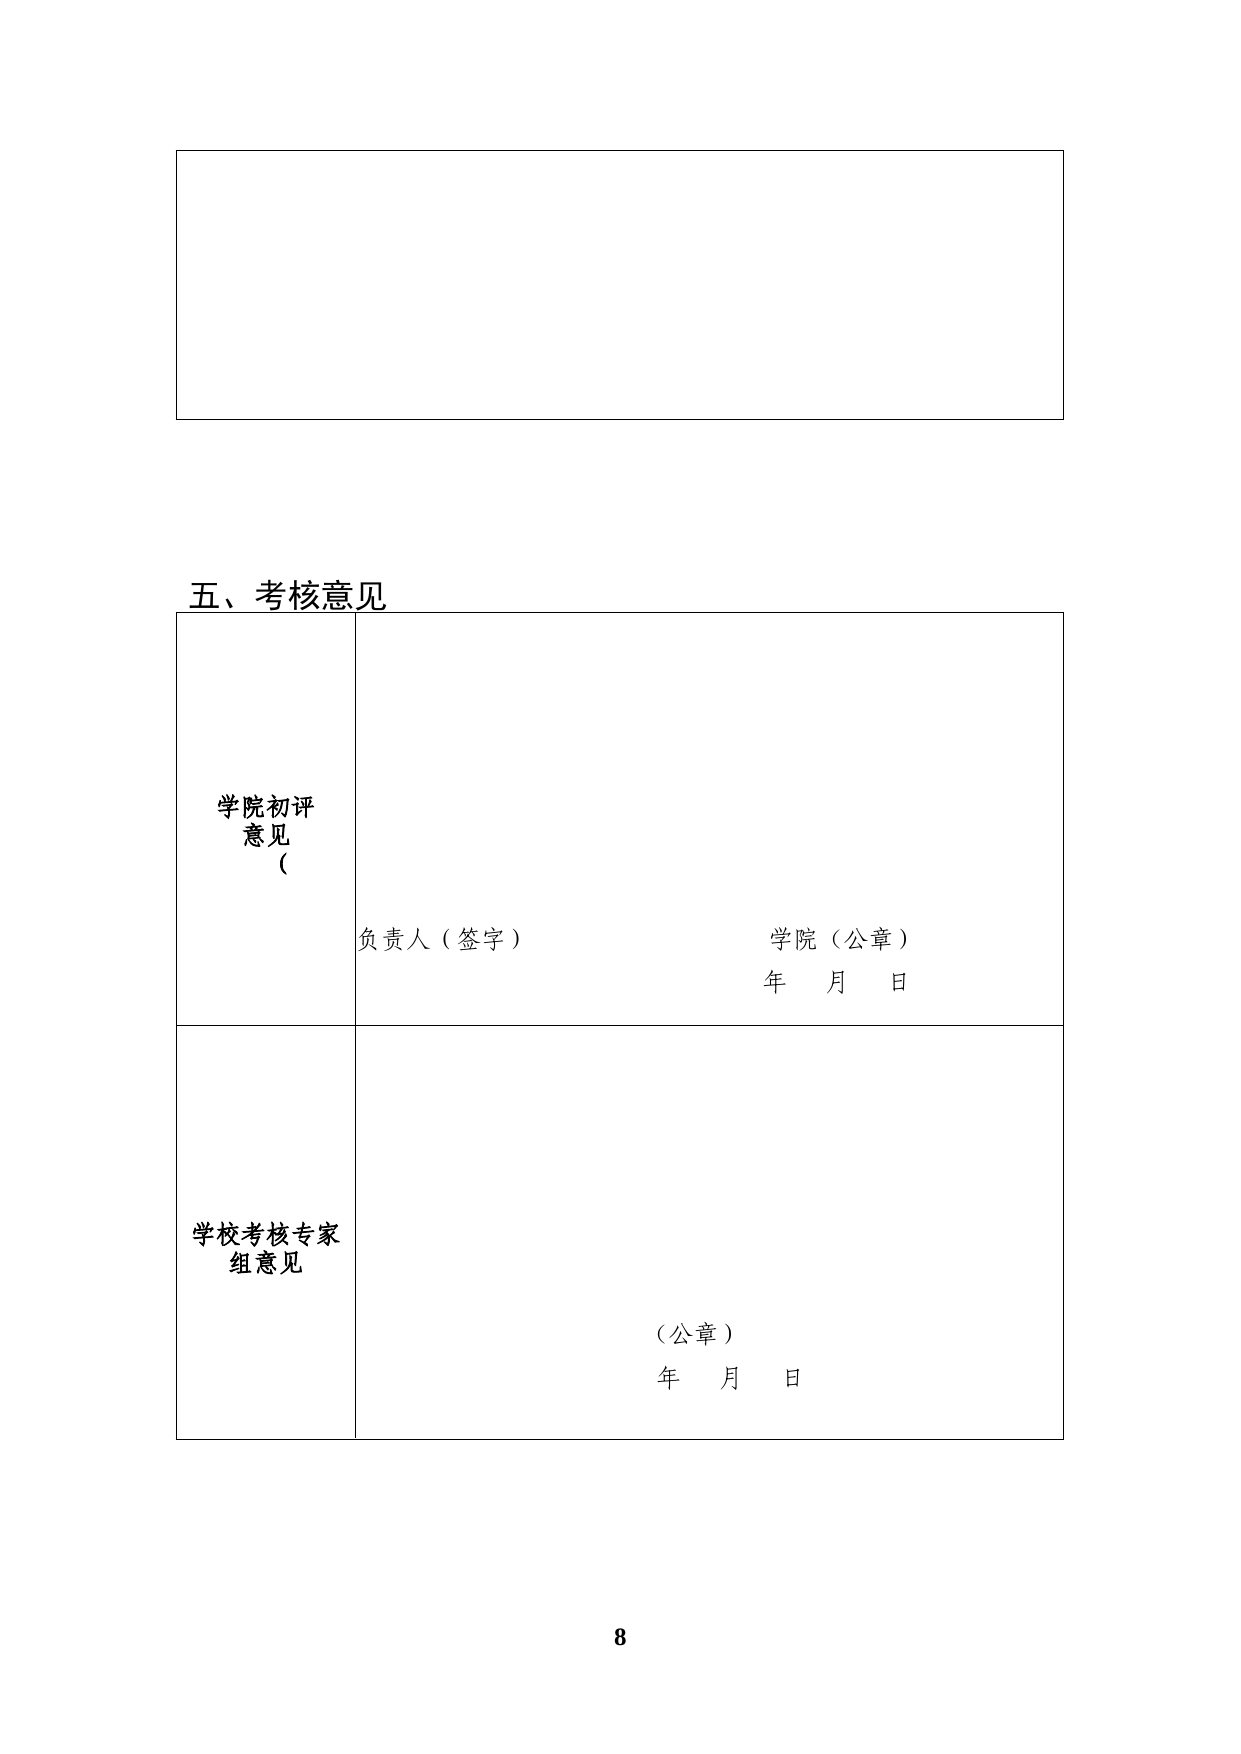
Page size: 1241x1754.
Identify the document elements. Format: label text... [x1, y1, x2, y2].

text 五、考核意见 [187, 574, 1053, 612]
table_cell （公章） 年 月 日 [356, 1026, 1063, 1438]
table_cell 学校考核专家组意见 [177, 1026, 355, 1438]
table_header [177, 151, 1063, 419]
table_header 学院初评 意见 （ [177, 613, 355, 1025]
table_header 负责人（签字） 学院（公章） 年 月 日 [356, 613, 1063, 1025]
